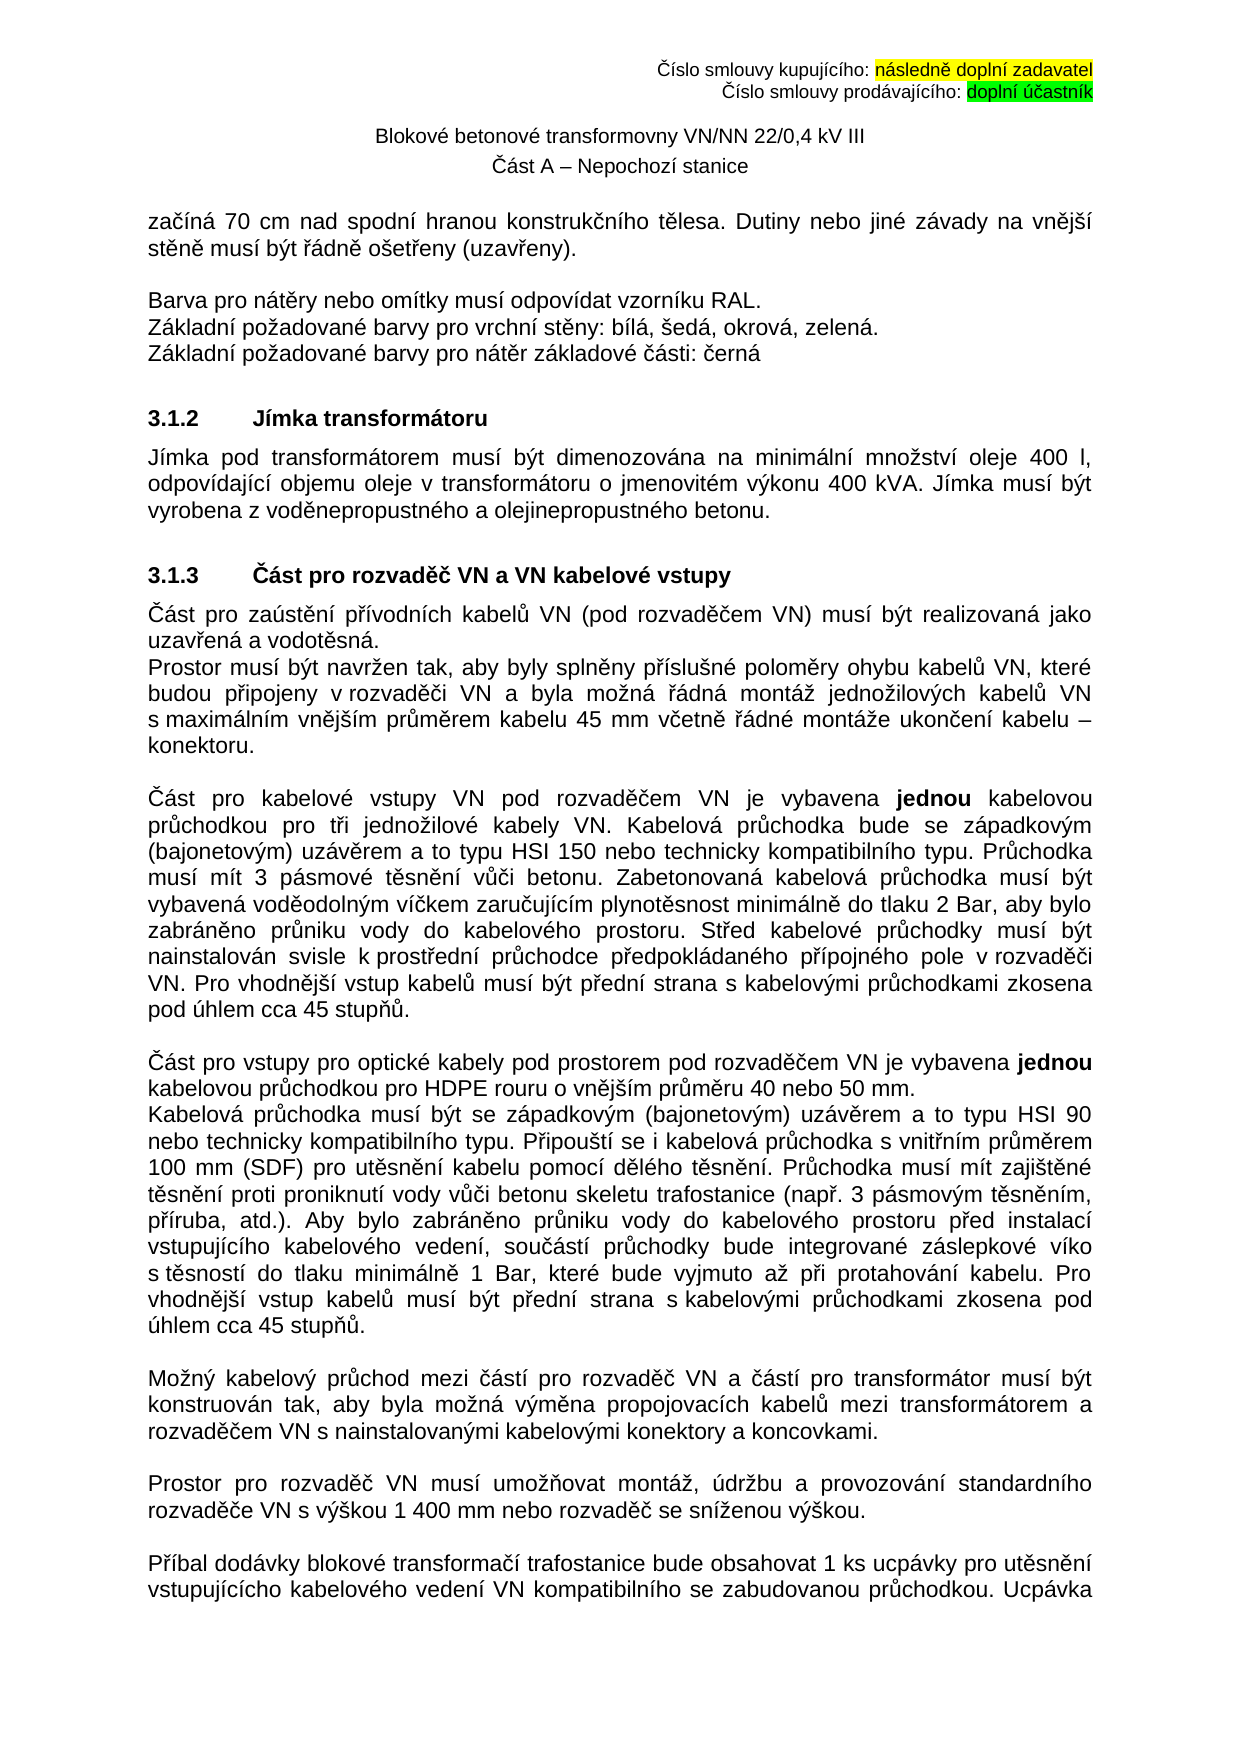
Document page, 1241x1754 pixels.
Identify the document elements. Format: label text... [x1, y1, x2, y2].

list Jímka transformátoru [148, 405, 1093, 431]
text Prostor pro rozvaděč VN musí umožňovat montáž, údržbu a provozování standardního rozvaděče VN s výškou 1 400 mm nebo rozvaděč se sníženou výškou. [148, 1470, 1093, 1523]
text Základní požadované barvy pro nátěr základové části: černá [148, 340, 1093, 366]
text Část pro vstupy pro optické kabely pod prostorem pod rozvaděčem VN je vybavena jednou kabelovou průchodkou pro HDPE rouru o vnějším průměru 40 nebo 50 mm. [148, 1049, 1093, 1101]
text Část pro kabelové vstupy VN pod rozvaděčem VN je vybavena jednou kabelovou průchodkou pro tři jednožilové kabely VN. Kabelová průchodka bude se západkovým (bajonetovým) uzávěrem a to typu HSI 150 nebo technicky kompatibilního typu. Průchodka musí mít 3 pásmové těsnění vůči betonu. Zabetonovaná kabelová průchodka musí být vybavená voděodolným víčkem zaručujícím plynotěsnost minimálně do tlaku 2 Bar, aby bylo zabráněno průniku vody do kabelového prostoru. Střed kabelové průchodky musí být nainstalován svisle k prostřední průchodce předpokládaného přípojného pole v rozvaděči VN. Pro vhodnější vstup kabelů musí být přední strana s kabelovými průchodkami zkosena pod úhlem cca 45 stupňů. [148, 785, 1093, 1022]
text Možný kabelový průchod mezi částí pro rozvaděč VN a částí pro transformátor musí být konstruován tak, aby byla možná výměna propojovacích kabelů mezi transformátorem a rozvaděčem VN s nainstalovanými kabelovými konektory a koncovkami. [148, 1365, 1093, 1444]
text Část pro zaústění přívodních kabelů VN (pod rozvaděčem VN) musí být realizovaná jako uzavřená a vodotěsná. [148, 601, 1093, 653]
text Kabelová průchodka musí být se západkovým (bajonetovým) uzávěrem a to typu HSI 90 nebo technicky kompatibilního typu. Připouští se i kabelová průchodka s vnitřním průměrem 100 mm (SDF) pro utěsnění kabelu pomocí dělého těsnění. Průchodka musí mít zajištěné těsnění proti proniknutí vody vůči betonu skeletu trafostanice (např. 3 pásmovým těsněním, příruba, atd.). Aby bylo zabráněno průniku vody do kabelového prostoru před instalací vstupujícího kabelového vedení, součástí průchodky bude integrované záslepkové víko s těsností do tlaku minimálně 1 Bar, které bude vyjmuto až při protahování kabelu. Pro vhodnější vstup kabelů musí být přední strana s kabelovými průchodkami zkosena pod úhlem cca 45 stupňů. [148, 1101, 1093, 1339]
text Prostor musí být navržen tak, aby byly splněny příslušné poloměry ohybu kabelů VN, které budou připojeny v rozvaděči VN a byla možná řádná montáž jednožilových kabelů VN s maximálním vnějším průměrem kabelu 45 mm včetně řádné montáže ukončení kabelu – konektoru. [148, 653, 1093, 759]
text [148, 208, 1093, 261]
list Část pro rozvaděč VN a VN kabelové vstupy [148, 562, 1093, 588]
text Základní požadované barvy pro vrchní stěny: bílá, šedá, okrová, zelená. [148, 313, 1093, 340]
text Jímka pod transformátorem musí být dimenozována na minimální množství oleje 400 l, odpovídající objemu oleje v transformátoru o jmenovitém výkonu 400 kVA. Jímka musí být vyrobena z voděnepropustného a olejinepropustného betonu. [148, 444, 1093, 523]
text Barva pro nátěry nebo omítky musí odpovídat vzorníku RAL. [148, 287, 1093, 313]
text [148, 1549, 1093, 1602]
